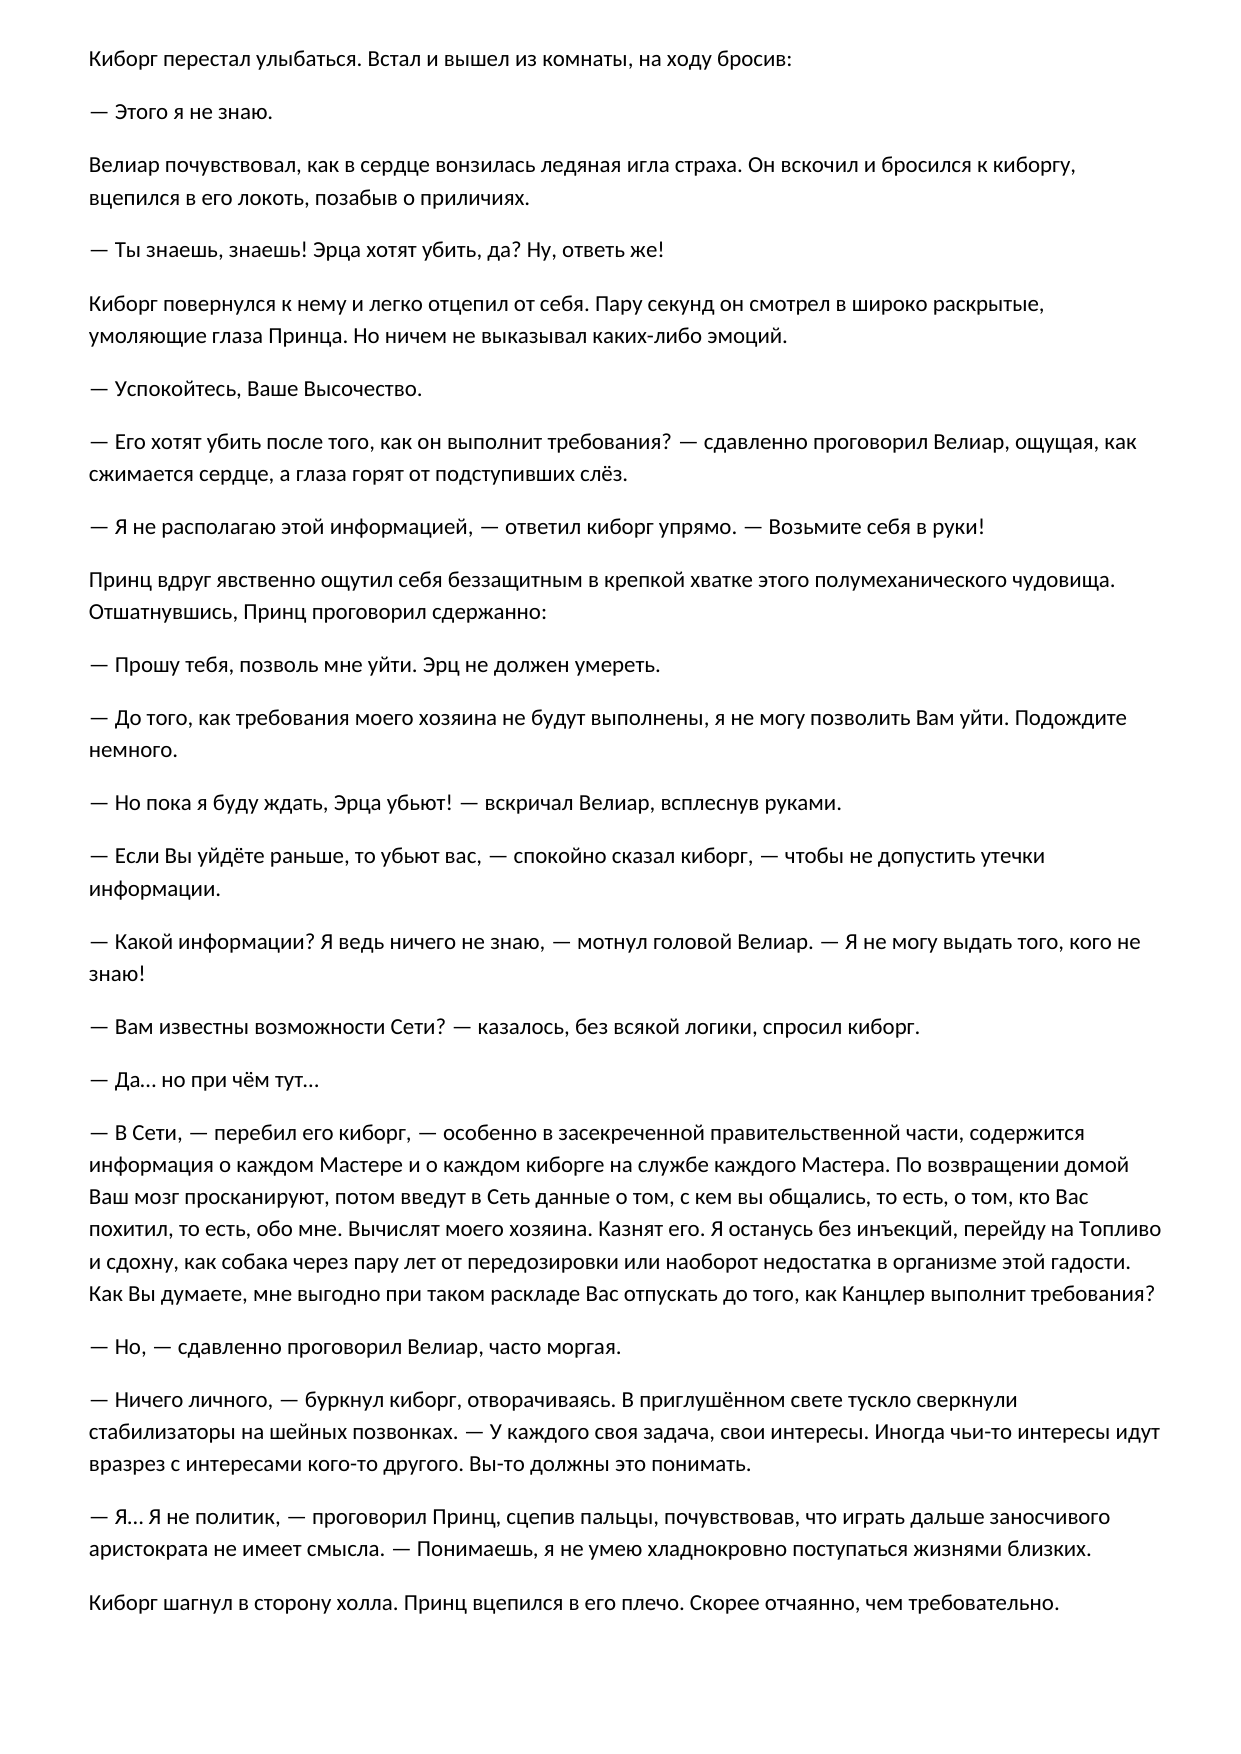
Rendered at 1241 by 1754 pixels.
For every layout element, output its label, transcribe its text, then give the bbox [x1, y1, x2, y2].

text Велиар почувствовал, как в сердце вонзилась ледяная игла страха. Он вскочил и бросился к киборгу, вцепился в его локоть, позабыв о приличиях. [89, 150, 1167, 211]
text — Да… но при чём тут… [89, 1065, 1167, 1093]
text — До того, как требования моего хозяина не будут выполнены, я не могу позволить Вам уйти. Подождите немного. [89, 703, 1167, 763]
text — Ничего личного, — буркнул киборг, отворачиваясь. В приглушённом свете тускло сверкнули стабилизаторы на шейных позвонках. — У каждого своя задача, свои интересы. Иногда чьи-то интересы идут вразрез с интересами кого-то другого. Вы-то должны это понимать. [89, 1385, 1167, 1477]
text — Успокойтесь, Ваше Высочество. [89, 374, 1167, 402]
text — Этого я не знаю. [89, 97, 1167, 125]
text — Я не располагаю этой информацией, — ответил киборг упрямо. — Возьмите себя в руки! [89, 512, 1167, 540]
text — Прошу тебя, позволь мне уйти. Эрц не должен умереть. [89, 650, 1167, 678]
text — Вам известны возможности Сети? — казалось, без всякой логики, спросил киборг. [89, 1012, 1167, 1040]
text Киборг повернулся к нему и легко отцепил от себя. Пару секунд он смотрел в широко раскрытые, умоляющие глаза Принца. Но ничем не выказывал каких-либо эмоций. [89, 289, 1167, 349]
text — Ты знаешь, знаешь! Эрца хотят убить, да? Ну, ответь же! [89, 236, 1167, 264]
text — Его хотят убить после того, как он выполнит требования? — сдавленно проговорил Велиар, ощущая, как сжимается сердце, а глаза горят от подступивших слёз. [89, 427, 1167, 487]
text — Но пока я буду ждать, Эрца убьют! — вскричал Велиар, всплеснув руками. [89, 788, 1167, 817]
text — В Сети, — перебил его киборг, — особенно в засекреченной правительственной части, содержится информация о каждом Мастере и о каждом киборге на службе каждого Мастера. По возвращении домой Ваш мозг просканируют, потом введут в Сеть данные о том, с кем вы общались, то есть, о том, кто Вас похитил, то есть, обо мне. Вычислят моего хозяина. Казнят его. Я останусь без инъекций, перейду на Топливо и сдохну, как собака через пару лет от передозировки или наоборот недостатка в организме этой гадости. Как Вы думаете, мне выгодно при таком раскладе Вас отпускать до того, как Канцлер выполнит требования? [89, 1118, 1167, 1307]
text Киборг шагнул в сторону холла. Принц вцепился в его плечо. Скорее отчаянно, чем требовательно. [89, 1588, 1167, 1616]
text — Я… Я не политик, — проговорил Принц, сцепив пальцы, почувствовав, что играть дальше заносчивого аристократа не имеет смысла. — Понимаешь, я не умею хладнокровно поступаться жизнями близких. [89, 1502, 1167, 1563]
text — Но, — сдавленно проговорил Велиар, часто моргая. [89, 1332, 1167, 1360]
text Киборг перестал улыбаться. Встал и вышел из комнаты, на ходу бросив: [89, 44, 1167, 72]
text — Если Вы уйдёте раньше, то убьют вас, — спокойно сказал киборг, — чтобы не допустить утечки информации. [89, 842, 1167, 902]
text Принц вдруг явственно ощутил себя беззащитным в крепкой хватке этого полумеханического чудовища. Отшатнувшись, Принц проговорил сдержанно: [89, 565, 1167, 625]
text — Какой информации? Я ведь ничего не знаю, — мотнул головой Велиар. — Я не могу выдать того, кого не знаю! [89, 927, 1167, 987]
